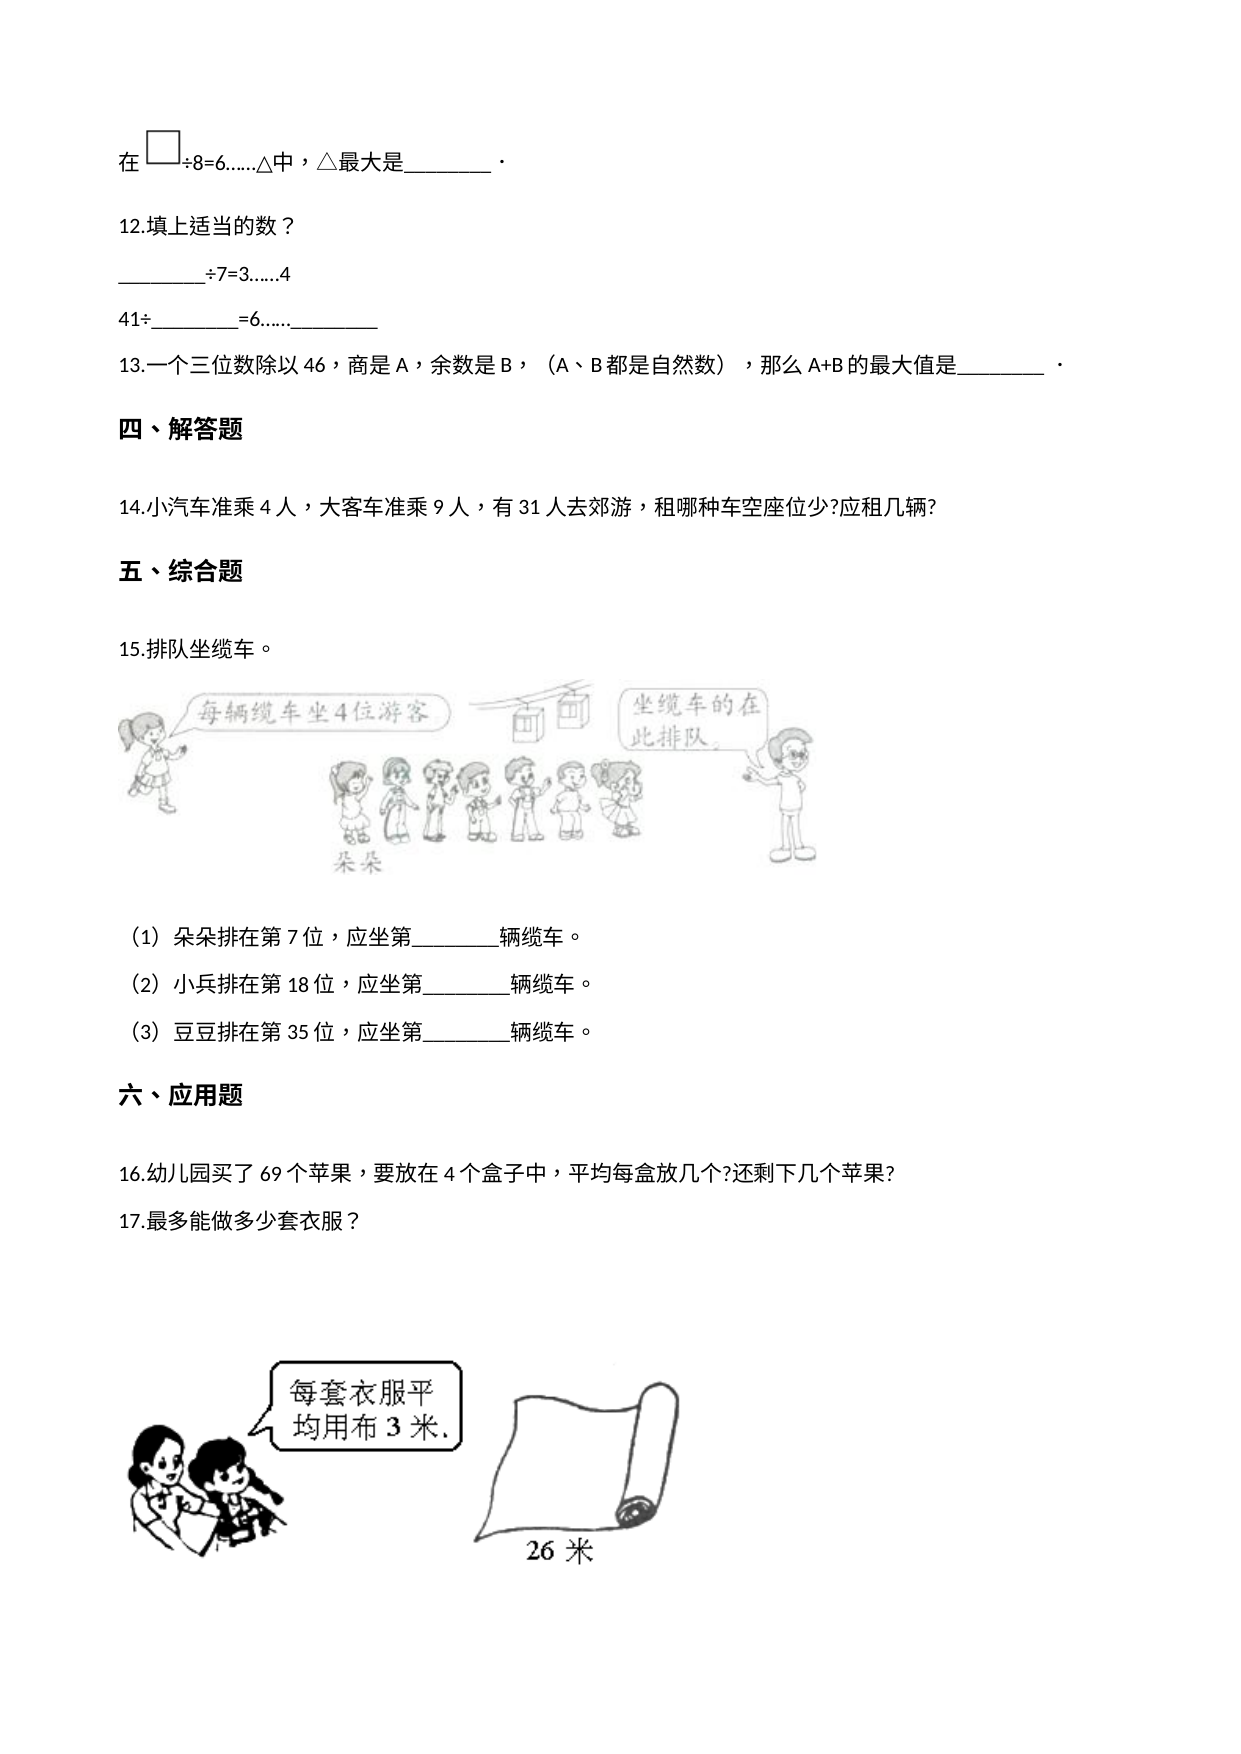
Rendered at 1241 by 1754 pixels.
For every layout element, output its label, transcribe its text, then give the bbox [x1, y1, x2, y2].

text 五、综合题 [118, 538, 1122, 603]
text ________÷7=3……4 [118, 257, 1122, 289]
text （2）小兵排在第18位，应坐第________辆缆车。 [118, 968, 1122, 1000]
text 13.一个三位数除以46，商是A，余数是B，（A、B都是自然数），那么A+B的最大值是________ ． [118, 348, 1122, 381]
text （3）豆豆排在第35位，应坐第________辆缆车。 [118, 1015, 1122, 1048]
text 14.小汽车准乘4人，大客车准乘9人，有31人去郊游，租哪种车空座位少?应租几辆? [118, 490, 1122, 523]
text 12.填上适当的数？ [118, 209, 1122, 242]
text 41÷________=6……________ [118, 303, 1122, 335]
text 四、解答题 [118, 396, 1122, 461]
picture [118, 1350, 684, 1571]
text 16.幼儿园买了69个苹果，要放在4个盒子中，平均每盒放几个?还剩下几个苹果? [118, 1157, 1122, 1189]
text 15.排队坐缆车。 [118, 632, 1122, 665]
text 在 ÷8=6……△中，△最大是________． [118, 129, 1122, 194]
picture [118, 679, 817, 875]
text 六、应用题 [118, 1063, 1122, 1128]
text （1）朵朵排在第7位，应坐第________辆缆车。 [118, 920, 1122, 953]
picture [145, 129, 182, 166]
